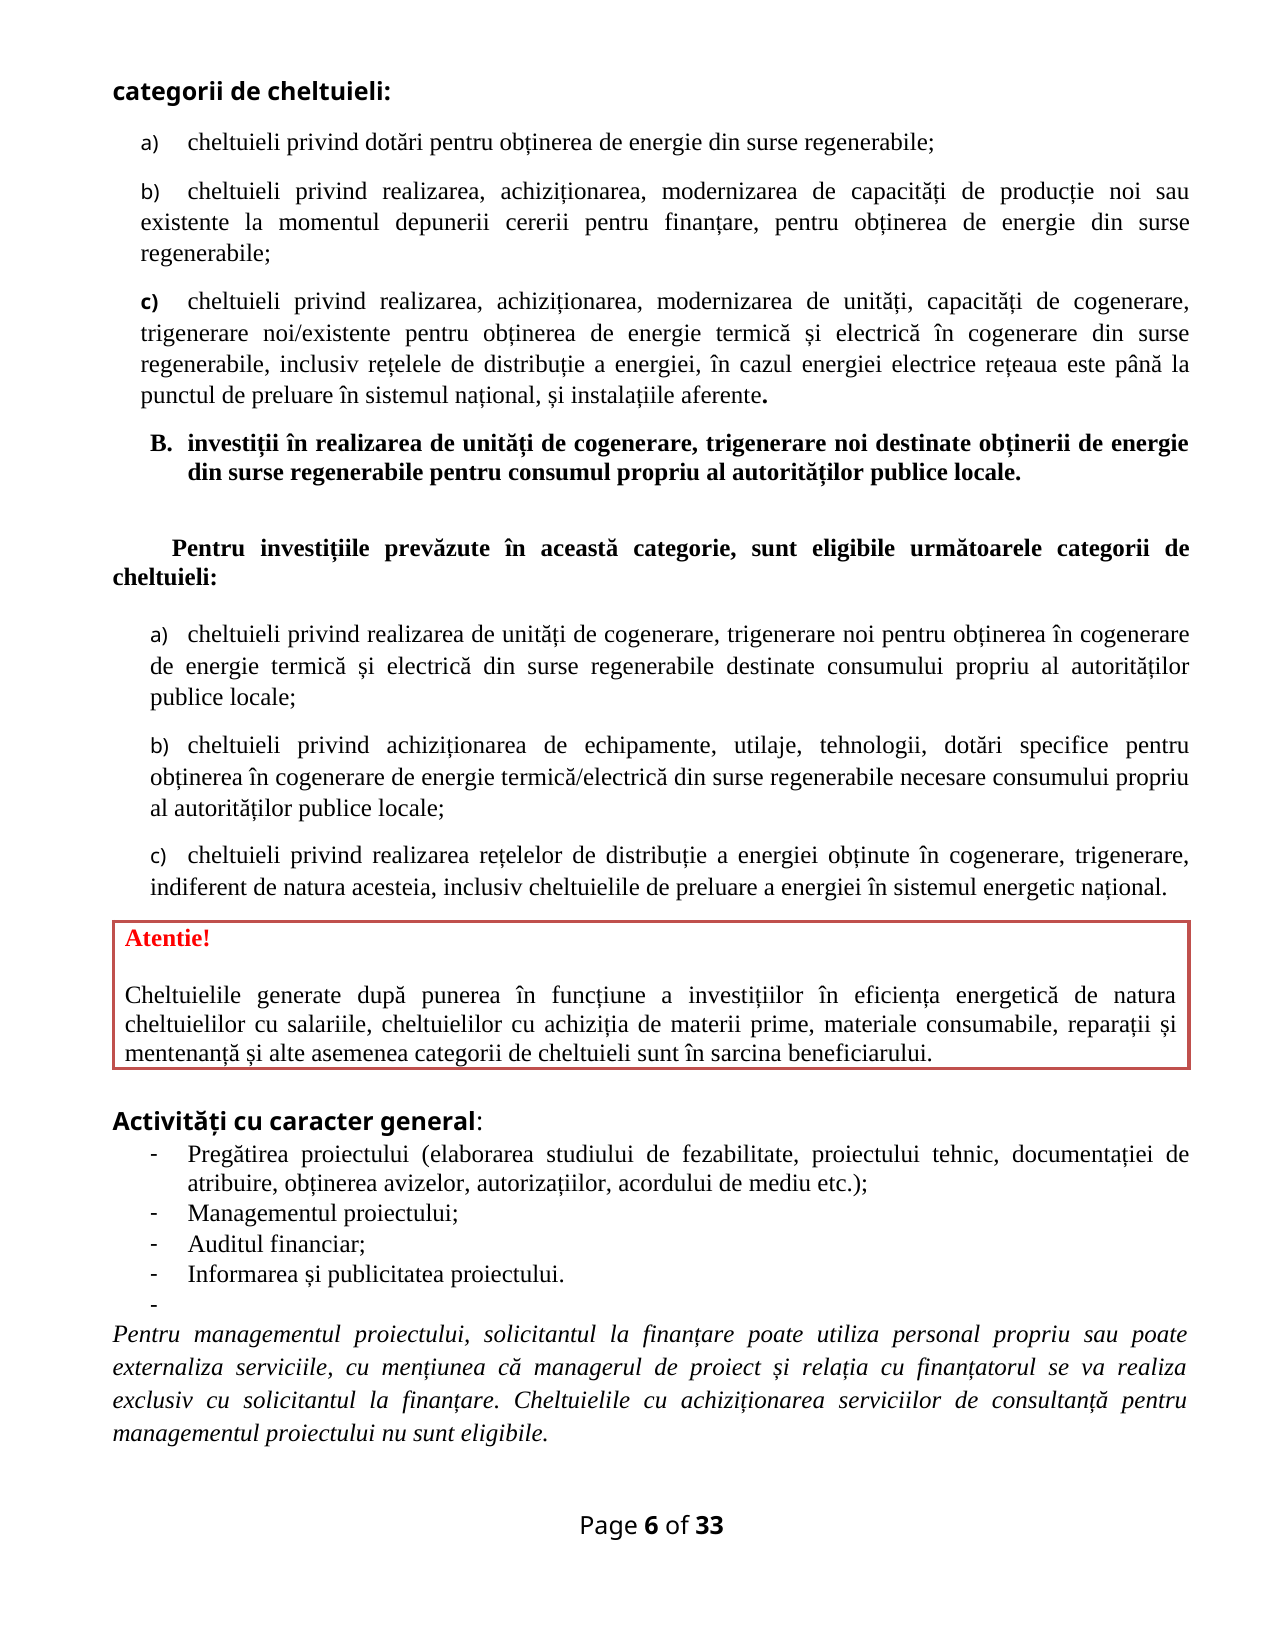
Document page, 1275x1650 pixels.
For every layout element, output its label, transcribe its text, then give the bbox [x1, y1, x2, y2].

list investiții în realizarea de unități de cogenerare, trigenerare noi destinate obținerii de energie din surse regenerabile pentru consumul propriu al autorităților publice locale. [150, 428, 1191, 485]
list Auditul financiar; [150, 1228, 1191, 1258]
list Pregătirea proiectului (elaborarea studiului de fezabilitate, proiectului tehnic, documentației de atribuire, obținerea avizelor, autorizațiilor, acordului de mediu etc.); [150, 1138, 1191, 1197]
text Pentru managementul proiectului, solicitantul la finanțare poate utiliza personal propriu sau poate externaliza serviciile, cu mențiunea că managerul de proiect și relația cu finanțatorul se va realiza exclusiv cu solicitantul la finanțare. Cheltuielile cu achiziționarea serviciilor de consultanță pentru managementul proiectului nu sunt eligibile. [112, 1319, 1191, 1447]
list Informarea și publicitatea proiectului. [150, 1258, 1191, 1289]
list Managementul proiectului; [150, 1197, 1191, 1228]
list cheltuieli privind realizarea de unități de cogenerare, trigenerare noi pentru obținerea în cogenerare de energie termică și electrică din surse regenerabile destinate consumului propriu al autorităților publice locale; [150, 619, 1191, 711]
text Activități cu caracter general: [112, 1104, 1191, 1138]
list cheltuieli privind realizarea rețelelor de distribuție a energiei obținute în cogenerare, trigenerare, indiferent de natura acesteia, inclusiv cheltuielile de preluare a energiei în sistemul energetic național. [150, 840, 1191, 901]
list cheltuieli privind realizarea, achiziționarea, modernizarea de capacități de producție noi sau existente la momentul depunerii cererii pentru finanțare, pentru obținerea de energie din surse regenerabile; [140, 176, 1191, 267]
list cheltuieli privind realizarea, achiziționarea, modernizarea de unități, capacități de cogenerare, trigenerare noi/existente pentru obținerea de energie termică și electrică în cogenerare din surse regenerabile, inclusiv rețelele de distribuție a energiei, în cazul energiei electrice rețeaua este până la punctul de preluare în sistemul național, și instalațiile aferente. [140, 286, 1191, 409]
list Pentru investițiile prevăzute în această categorie, sunt eligibile următoarele categorii de cheltuieli: [112, 533, 1191, 591]
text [112, 74, 1191, 108]
list cheltuieli privind achiziționarea de echipamente, utilaje, tehnologii, dotări specifice pentru obținerea în cogenerare de energie termică/electrică din surse regenerabile necesare consumului propriu al autorităților publice locale; [150, 730, 1191, 821]
list cheltuieli privind dotări pentru obținerea de energie din surse regenerabile; [140, 127, 1191, 157]
table_header Atentie! Cheltuielile generate după punerea în funcțiune a investițiilor în eficiența energetică de natura cheltuielilor cu salariile, cheltuielilor cu achiziția de materii prime, materiale consumabile, reparații și mentenanță și alte asemenea categorii de cheltuieli sunt în sarcina beneficiarului. [115, 923, 1187, 1067]
